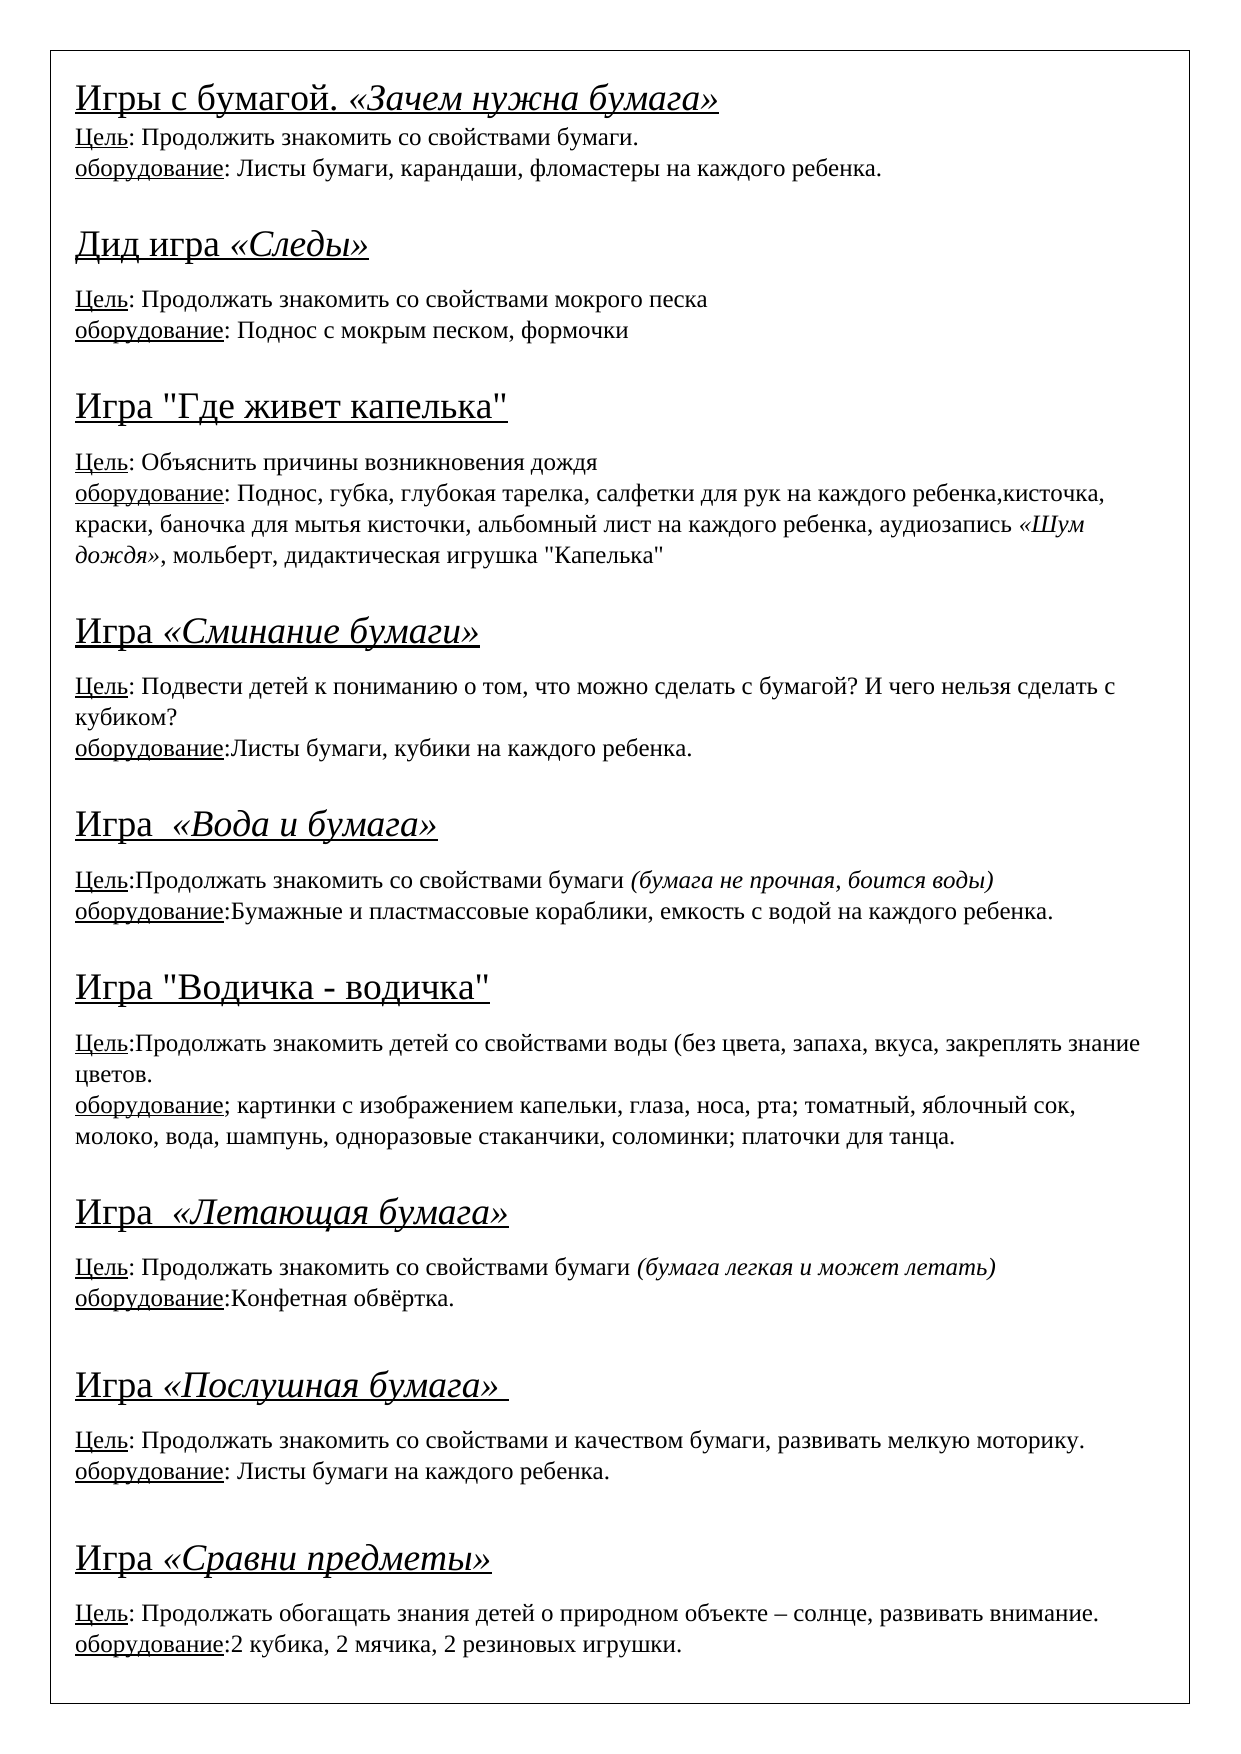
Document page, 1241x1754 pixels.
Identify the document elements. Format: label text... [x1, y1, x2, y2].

text Игра «Летающая бумага» [75, 1189, 1165, 1232]
text оборудование:Бумажные и пластмассовые кораблики, емкость с водой на каждого ребенка. [75, 896, 1165, 925]
text Цель:Продолжать знакомить детей со свойствами воды (без цвета, запаха, вкуса, закреплять знание цветов. [75, 1028, 1165, 1087]
text Игра «Сминание бумаги» [75, 608, 1165, 651]
text Дид игра «Следы» [75, 221, 1165, 264]
text оборудование: Листы бумаги на каждого ребенка. [75, 1456, 1165, 1485]
text Цель: Продолжить знакомить со свойствами бумаги. [75, 122, 1165, 150]
text оборудование:2 кубика, 2 мячика, 2 резиновых игрушки. [75, 1629, 1165, 1658]
text Цель: Объяснить причины возникновения дождя [75, 447, 1165, 476]
text оборудование: Поднос, губка, глубокая тарелка, салфетки для рук на каждого ребенка,кисточка, краски, баночка для мытья кисточки, альбомный лист на каждого ребенка, аудиозапись «Шум дождя», мольберт, дидактическая игрушка "Капелька" [75, 478, 1165, 569]
text оборудование: Поднос с мокрым песком, формочки [75, 315, 1165, 344]
text Цель: Продолжать обогащать знания детей о природном объекте – солнце, развивать внимание. [75, 1598, 1165, 1627]
text Игра «Послушная бумага» [75, 1362, 1165, 1405]
text Игра «Вода и бумага» [75, 802, 1165, 845]
text Игра "Где живет капелька" [75, 383, 1165, 427]
text оборудование: Листы бумаги, карандаши, фломастеры на каждого ребенка. [75, 153, 1165, 181]
text оборудование:Конфетная обвёртка. [75, 1283, 1165, 1312]
text Игры с бумагой. «Зачем нужна бумага» [75, 75, 1165, 118]
text Цель: Продолжать знакомить со свойствами мокрого песка [75, 284, 1165, 313]
text Цель: Подвести детей к пониманию о том, что можно сделать с бумагой? И чего нельзя сделать с кубиком? [75, 671, 1165, 731]
text Цель: Продолжать знакомить со свойствами и качеством бумаги, развивать мелкую моторику. [75, 1425, 1165, 1454]
text Игра "Водичка - водичка" [75, 964, 1165, 1008]
text оборудование:Листы бумаги, кубики на каждого ребенка. [75, 733, 1165, 762]
text оборудование; картинки с изображением капельки, глаза, носа, рта; томатный, яблочный сок, молоко, вода, шампунь, одноразовые стаканчики, соломинки; платочки для танца. [75, 1090, 1165, 1149]
text Игра «Сравни предметы» [75, 1535, 1165, 1578]
text Цель: Продолжать знакомить со свойствами бумаги (бумага легкая и может летать) [75, 1252, 1165, 1281]
text Цель:Продолжать знакомить со свойствами бумаги (бумага не прочная, боится воды) [75, 865, 1165, 894]
